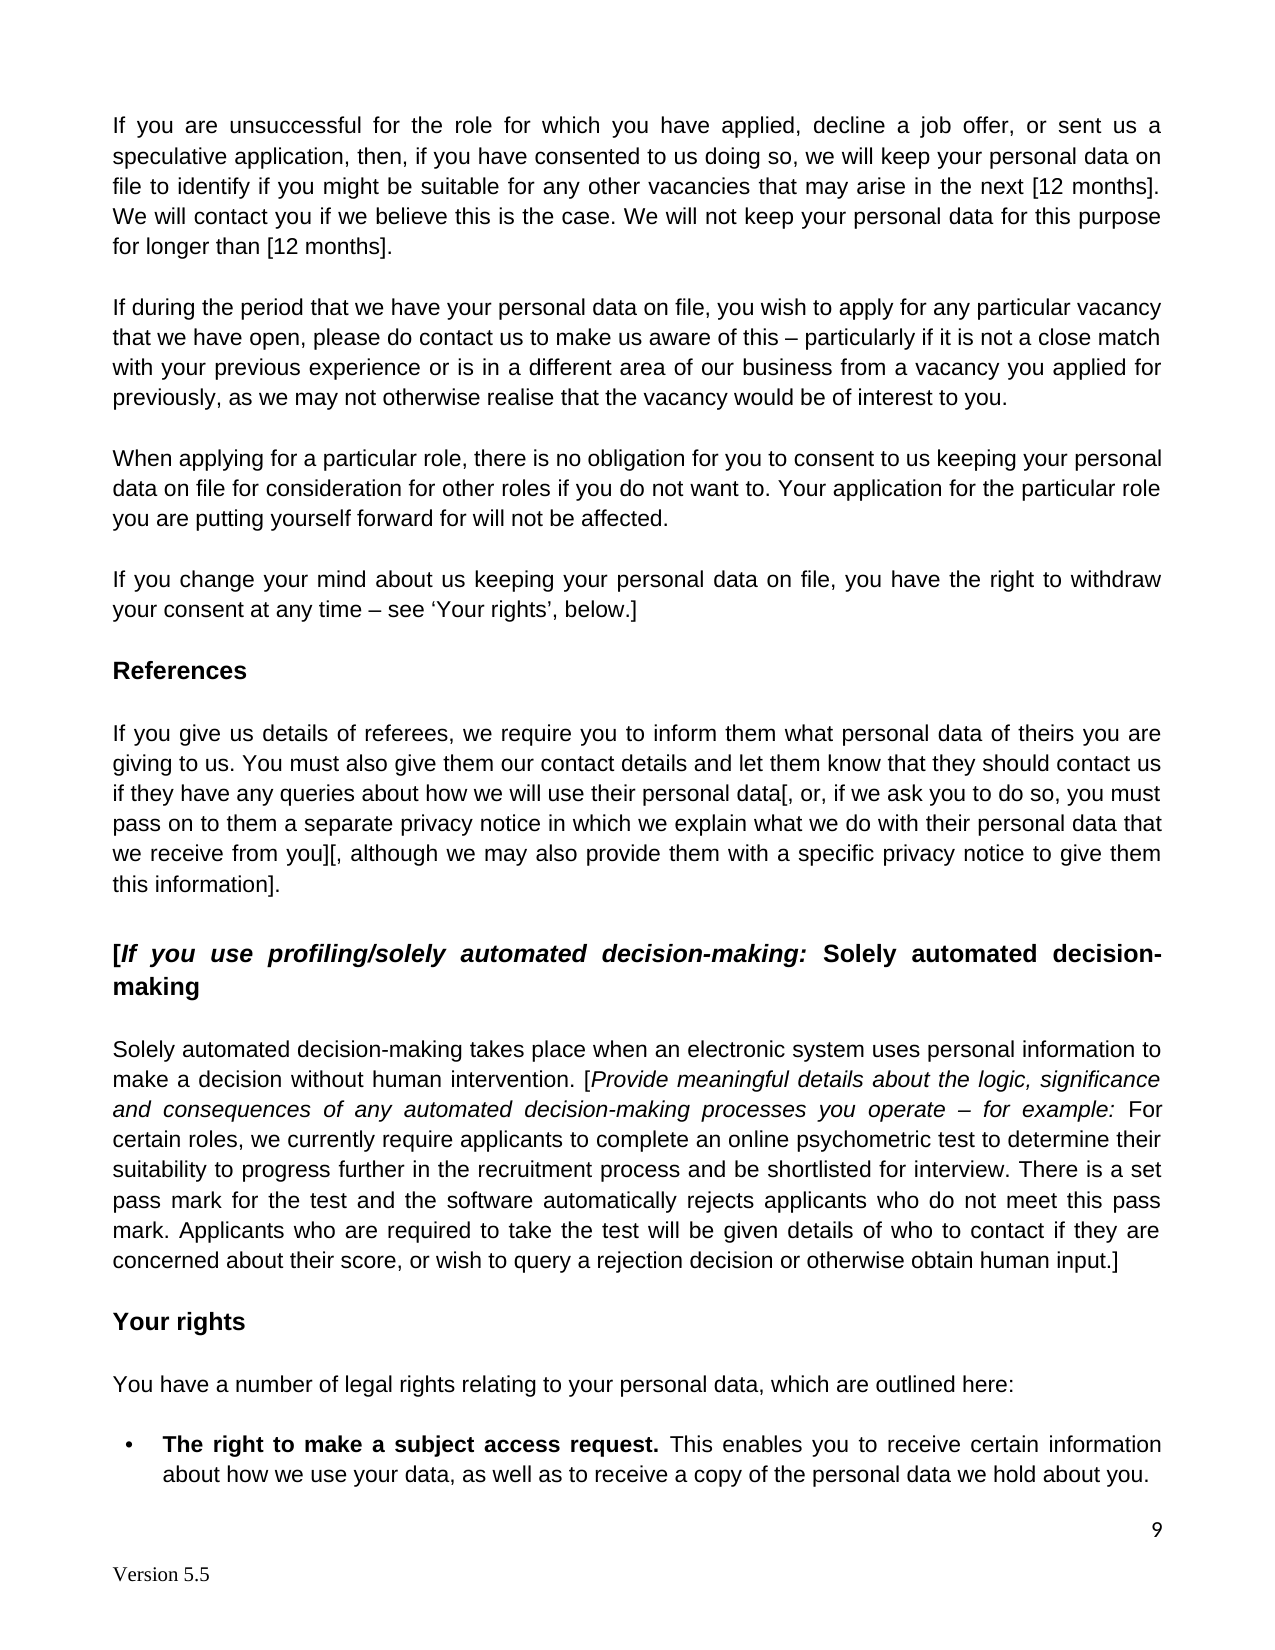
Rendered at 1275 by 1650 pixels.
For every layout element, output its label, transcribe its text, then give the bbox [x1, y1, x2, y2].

text If you give us details of referees, we require you to inform them what personal data of theirs you are giving to us. You must also give them our contact details and let them know that they should contact us if they have any queries about how we will use their personal data[, or, if we ask you to do so, you must pass on to them a separate privacy notice in which we explain what we do with their personal data that we receive from you][, although we may also provide them with a specific privacy notice to give them this information]. [112, 719, 1162, 897]
text When applying for a particular role, there is no obligation for you to consent to us keeping your personal data on file for consideration for other roles if you do not want to. Your application for the particular role you are putting yourself forward for will not be affected. [112, 445, 1162, 532]
text Solely automated decision-making takes place when an electronic system uses personal information to make a decision without human intervention. [Provide meaningful details about the logic, significance and consequences of any automated decision-making processes you operate – for example: For certain roles, we currently require applicants to complete an online psychometric test to determine their suitability to progress further in the recruitment process and be shortlisted for interview. There is a set pass mark for the test and the software automatically rejects applicants who do not meet this pass mark. Applicants who are required to take the test will be given details of who to contact if they are concerned about their score, or wish to query a rejection decision or otherwise obtain human input.] [112, 1036, 1162, 1273]
text References [112, 656, 1162, 685]
text Your rights [112, 1307, 1162, 1336]
text If during the period that we have your personal data on file, you wish to apply for any particular vacancy that we have open, please do contact us to make us aware of this – particularly if it is not a close match with your previous experience or is in a different area of our business from a vacancy you applied for previously, as we may not otherwise realise that the vacancy would be of interest to you. [112, 294, 1162, 411]
list The right to make a subject access request. This enables you to receive certain information about how we use your data, as well as to receive a copy of the personal data we hold about you. [125, 1431, 1162, 1488]
text [If you use profiling/solely automated decision-making: Solely automated decision-making [112, 939, 1162, 1001]
text If you change your mind about us keeping your personal data on file, you have the right to withdraw your consent at any time – see ‘Your rights’, below.] [112, 566, 1162, 622]
text You have a number of legal rights relating to your personal data, which are outlined here: [112, 1371, 1162, 1397]
text If you are unsuccessful for the role for which you have applied, decline a job offer, or sent us a speculative application, then, if you have consented to us doing so, we will keep your personal data on file to identify if you might be suitable for any other vacancies that may arise in the next [12 months]. We will contact you if we believe this is the case. We will not keep your personal data for this purpose for longer than [12 months]. [112, 112, 1162, 260]
